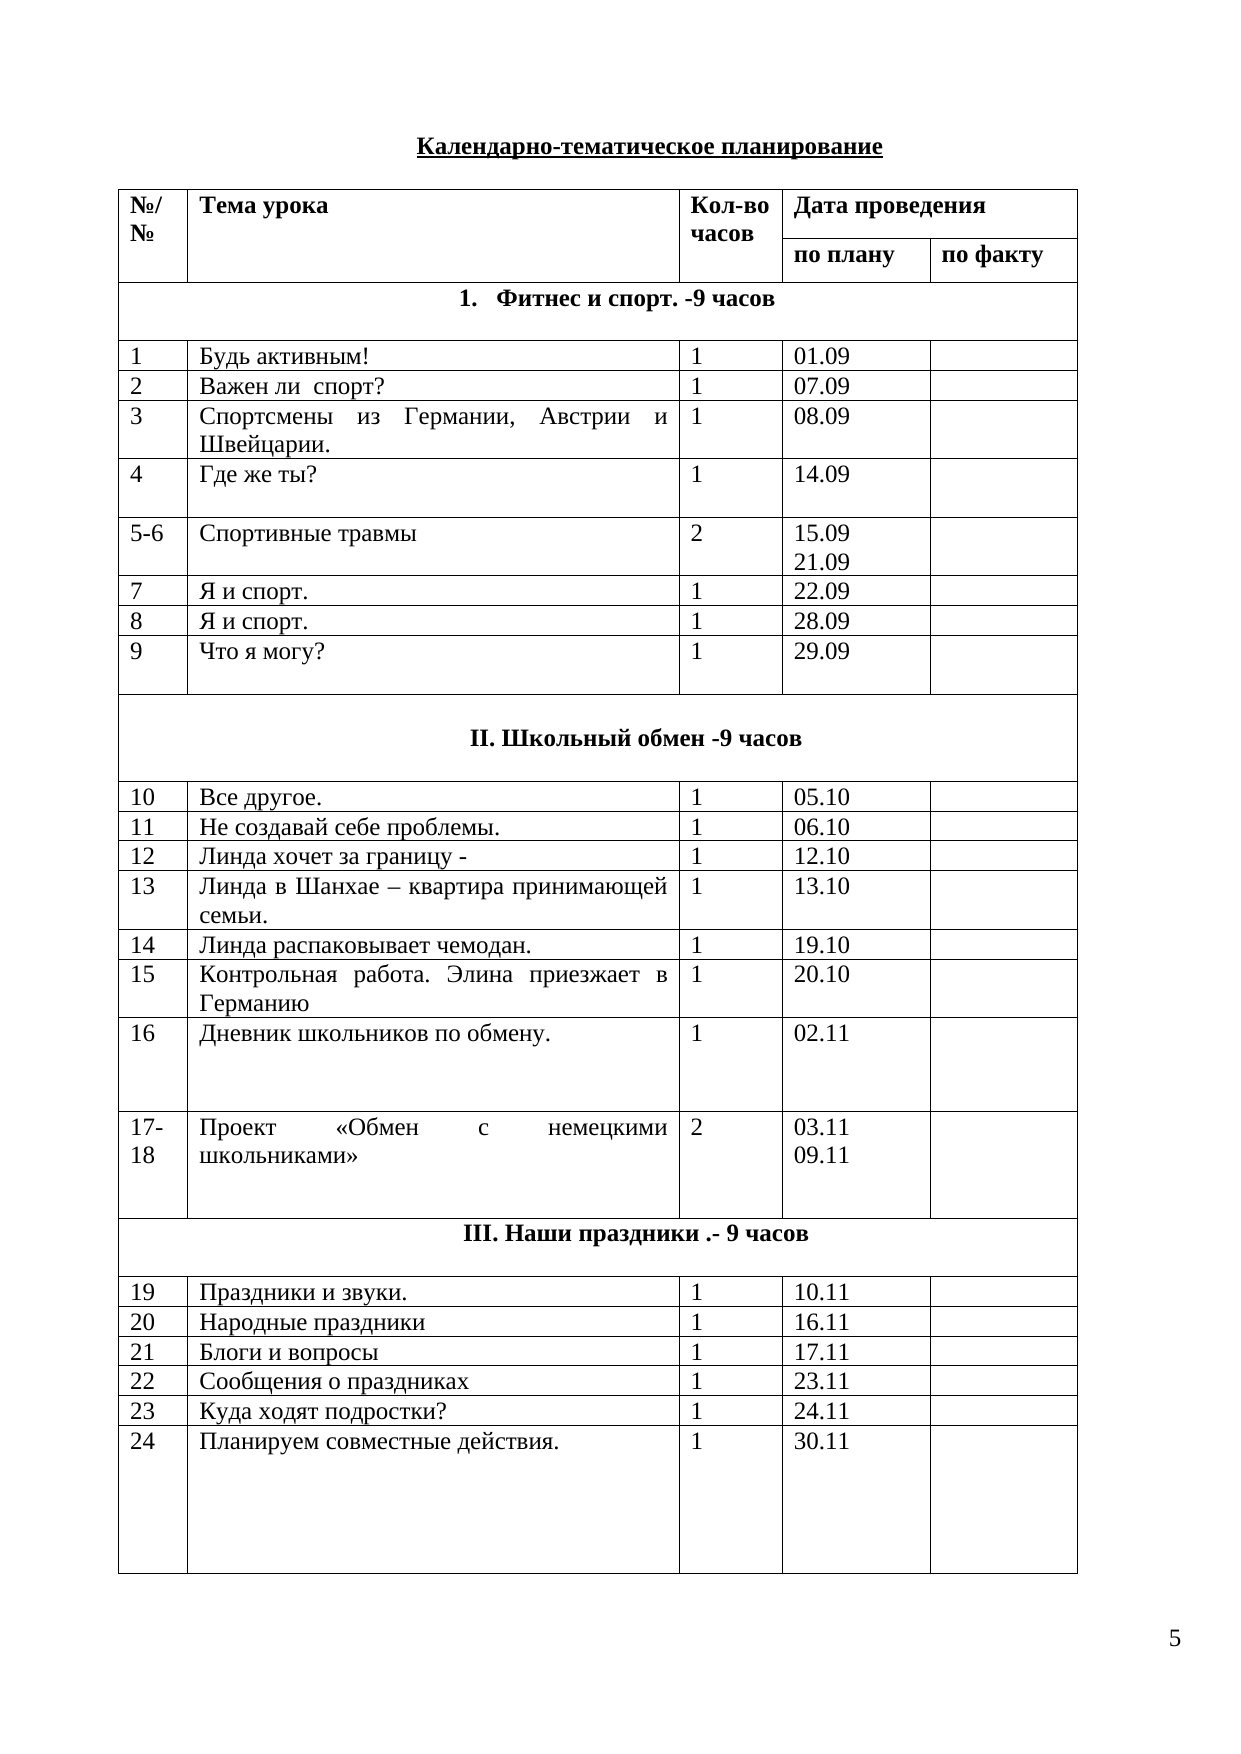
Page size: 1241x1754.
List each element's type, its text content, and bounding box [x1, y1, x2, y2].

table_cell 1 [680, 871, 782, 929]
table_cell 1 [680, 1396, 782, 1425]
table_cell Спортсмены из Германии, Австрии и Швейцарии. [188, 401, 679, 458]
table_cell 12 [119, 841, 187, 870]
table_cell 5-6 [119, 518, 187, 575]
table_cell [931, 606, 1077, 635]
table_cell 8 [119, 606, 187, 635]
table_cell 29.09 [783, 636, 930, 693]
table_cell 1 [680, 960, 782, 1017]
table_cell 1 [680, 576, 782, 605]
table_cell 9 [119, 636, 187, 693]
table_cell 1 [680, 1366, 782, 1395]
table_cell 1 [680, 930, 782, 958]
table_cell 30.11 [783, 1426, 930, 1573]
table_cell [931, 930, 1077, 958]
table_cell [931, 576, 1077, 605]
table_cell 10.11 [783, 1277, 930, 1306]
table_cell 01.09 [783, 341, 930, 370]
table_cell 16.11 [783, 1307, 930, 1336]
table_cell 1 [680, 841, 782, 870]
table_cell 14.09 [783, 459, 930, 517]
table_cell Не создавай себе проблемы. [188, 812, 679, 840]
table_cell 02.11 [783, 1018, 930, 1111]
table_cell 20 [119, 1307, 187, 1336]
table_cell 4 [119, 459, 187, 517]
table_cell [931, 841, 1077, 870]
table_cell [931, 782, 1077, 811]
table_cell 16 [119, 1018, 187, 1111]
table_cell 11 [119, 812, 187, 840]
table_cell 20.10 [783, 960, 930, 1017]
text Календарно-тематическое планирование [118, 131, 1181, 160]
table_cell 3 [119, 401, 187, 458]
table_cell [931, 459, 1077, 517]
table_cell Куда ходят подростки? [188, 1396, 679, 1425]
table_cell Спортивные травмы [188, 518, 679, 575]
table_cell по факту [931, 239, 1077, 282]
table_cell 06.10 [783, 812, 930, 840]
table_cell Планируем совместные действия. [188, 1426, 679, 1573]
table_cell Я и спорт. [188, 576, 679, 605]
table_cell 1 [680, 1307, 782, 1336]
table_cell 22.09 [783, 576, 930, 605]
table_cell 19.10 [783, 930, 930, 958]
table_cell 22 [119, 1366, 187, 1395]
table_cell Где же ты? [188, 459, 679, 517]
table_cell [931, 1112, 1077, 1217]
table_cell 2 [119, 371, 187, 400]
table_cell Блоги и вопросы [188, 1337, 679, 1365]
table_cell [931, 401, 1077, 458]
table_cell Праздники и звуки. [188, 1277, 679, 1306]
table_cell 15 [119, 960, 187, 1017]
table_cell 17.11 [783, 1337, 930, 1365]
table_cell Линда распаковывает чемодан. [188, 930, 679, 958]
table_cell 24 [119, 1426, 187, 1573]
table_cell по плану [783, 239, 930, 282]
table_cell 28.09 [783, 606, 930, 635]
table_cell 1 [680, 782, 782, 811]
table_cell Будь активным! [188, 341, 679, 370]
table_cell [931, 1307, 1077, 1336]
table_cell 23.11 [783, 1366, 930, 1395]
table_cell 2 [680, 518, 782, 575]
table_cell 14 [119, 930, 187, 958]
table_cell 1 [680, 1018, 782, 1111]
table_cell 7 [119, 576, 187, 605]
table_cell [931, 1018, 1077, 1111]
table_cell Линда хочет за границу - [188, 841, 679, 870]
table_cell Все другое. [188, 782, 679, 811]
table_cell [931, 871, 1077, 929]
table_cell [931, 812, 1077, 840]
table_cell Дневник школьников по обмену. [188, 1018, 679, 1111]
table_cell [931, 960, 1077, 1017]
table_header Кол-во часов [680, 190, 782, 282]
table_cell 12.10 [783, 841, 930, 870]
table_cell II. Школьный обмен -9 часов [119, 695, 1077, 781]
table_cell Народные праздники [188, 1307, 679, 1336]
table_cell 1 [680, 341, 782, 370]
table_cell Что я могу? [188, 636, 679, 693]
table_header №/№ [119, 190, 187, 282]
table_header Дата проведения [783, 190, 1077, 238]
table_cell 1 [680, 1426, 782, 1573]
table_cell [931, 1337, 1077, 1365]
table_cell [931, 636, 1077, 693]
table_cell 17-18 [119, 1112, 187, 1217]
table_cell [931, 1277, 1077, 1306]
table_cell [931, 341, 1077, 370]
table_cell Фитнес и спорт. -9 часов [119, 283, 1077, 340]
table_cell 08.09 [783, 401, 930, 458]
table_cell [931, 371, 1077, 400]
table_cell 23 [119, 1396, 187, 1425]
table_cell Проект «Обмен с немецкими школьниками» [188, 1112, 679, 1217]
table_cell 07.09 [783, 371, 930, 400]
table_cell 2 [680, 1112, 782, 1217]
table_cell 21 [119, 1337, 187, 1365]
table_cell Сообщения о праздниках [188, 1366, 679, 1395]
table_cell 19 [119, 1277, 187, 1306]
table_cell 05.10 [783, 782, 930, 811]
table_cell 1 [680, 636, 782, 693]
table_cell [931, 1396, 1077, 1425]
table_cell Линда в Шанхае – квартира принимающей семьи. [188, 871, 679, 929]
table_cell 13 [119, 871, 187, 929]
table_cell 1 [680, 459, 782, 517]
table_cell III. Наши праздники .- 9 часов [119, 1219, 1077, 1276]
table_cell Контрольная работа. Элина приезжает в Германию [188, 960, 679, 1017]
table_cell 13.10 [783, 871, 930, 929]
table_cell 03.11 09.11 [783, 1112, 930, 1217]
table_cell 24.11 [783, 1396, 930, 1425]
table_cell 1 [680, 1277, 782, 1306]
table_cell Я и спорт. [188, 606, 679, 635]
table_cell Важен ли спорт? [188, 371, 679, 400]
table_cell 1 [680, 371, 782, 400]
table_cell 1 [680, 812, 782, 840]
table_cell [931, 518, 1077, 575]
table_cell [931, 1426, 1077, 1573]
table_header Тема урока [188, 190, 679, 282]
table_cell [931, 1366, 1077, 1395]
table_cell 1 [119, 341, 187, 370]
table_cell 1 [680, 1337, 782, 1365]
table_cell 15.09 21.09 [783, 518, 930, 575]
table_cell 10 [119, 782, 187, 811]
table_cell 1 [680, 606, 782, 635]
table_cell 1 [680, 401, 782, 458]
